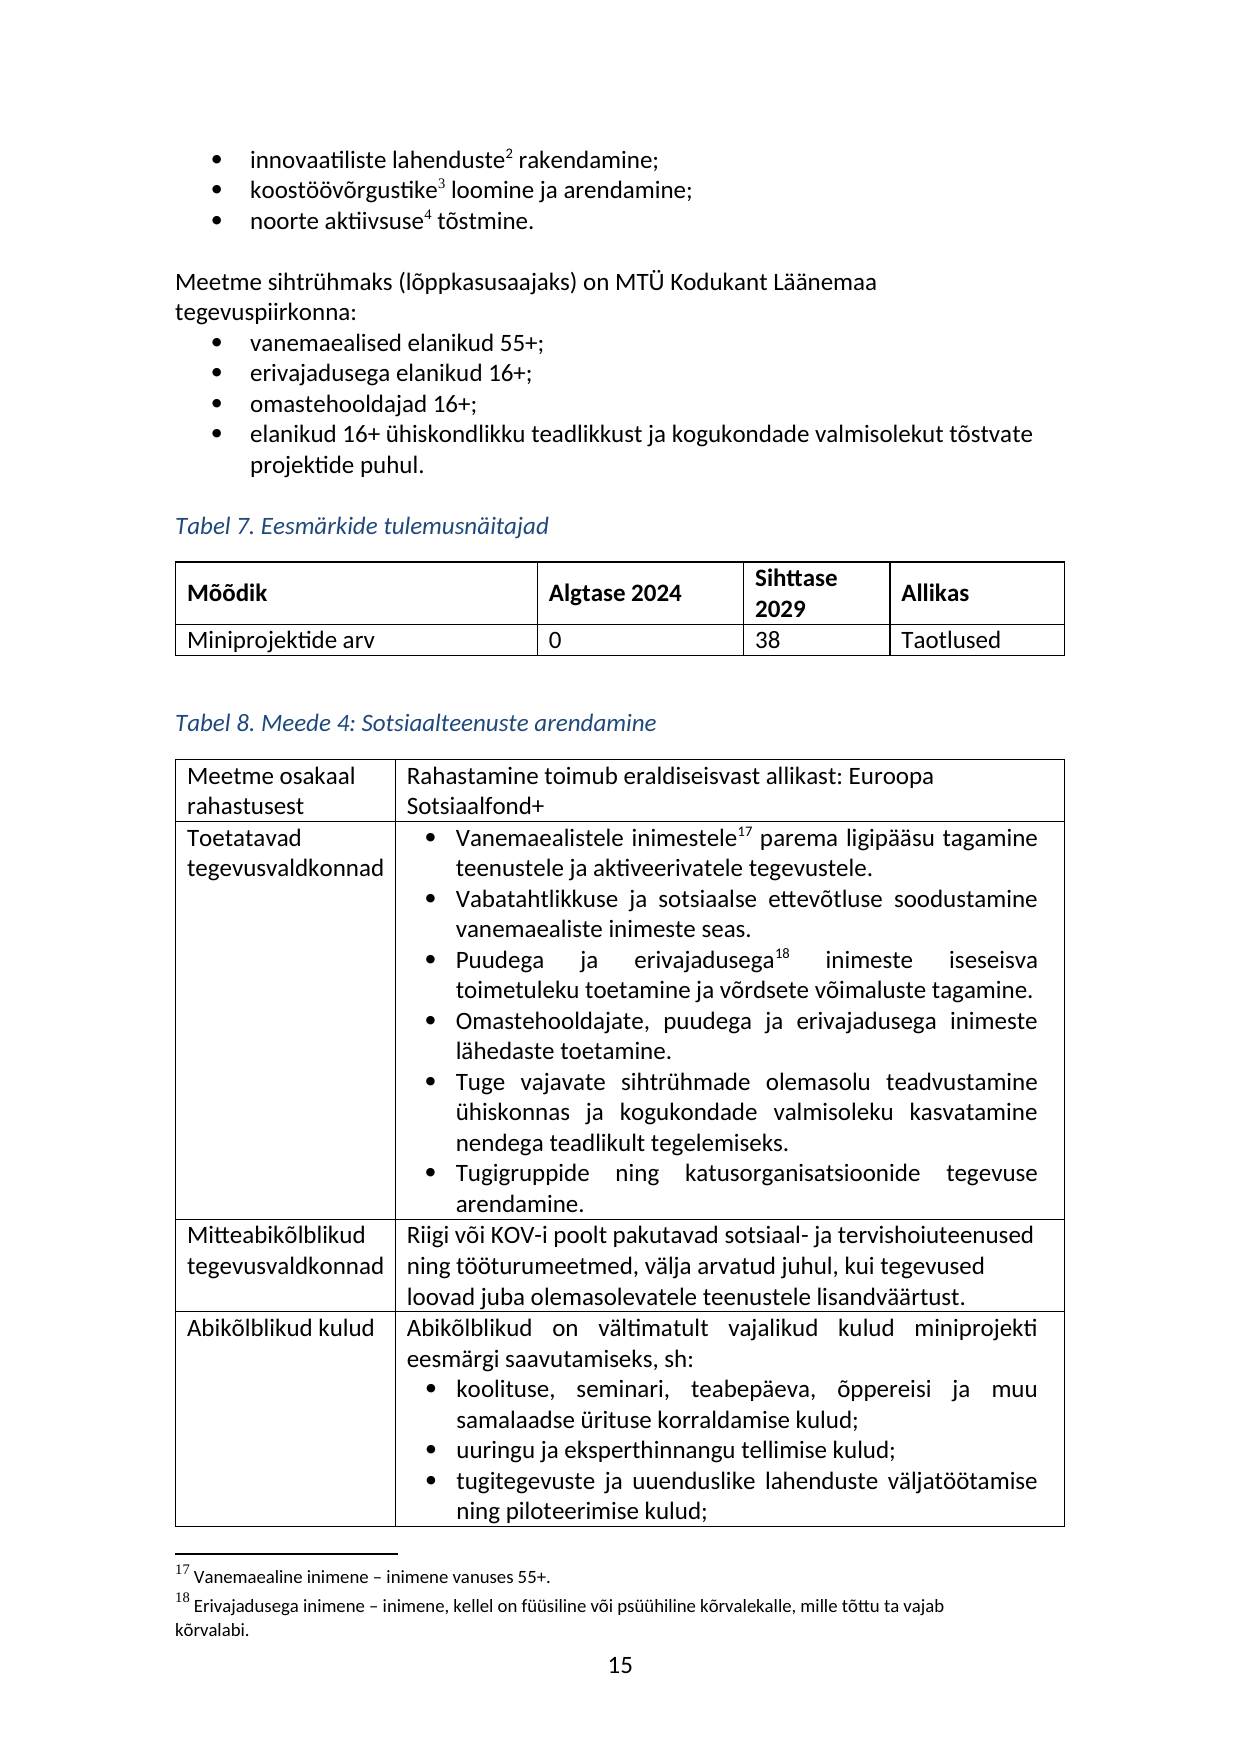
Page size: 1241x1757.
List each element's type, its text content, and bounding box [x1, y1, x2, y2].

list omastehooldajad 16+; [212, 388, 1065, 418]
text Tabel 7. Eesmärkide tulemusnäitajad [175, 510, 1065, 541]
table_cell Mitteabikõlblikud tegevusvaldkonnad [176, 1220, 395, 1311]
list vanemaealised elanikud 55+; [212, 327, 1065, 357]
table_cell Miniprojektide arv [176, 625, 537, 655]
list erivajadusega elanikud 16+; [212, 357, 1065, 388]
table_cell Taotlused [891, 625, 1064, 655]
table_cell 0 [538, 625, 743, 655]
list koostöövõrgustike3 loomine ja arendamine; [212, 174, 1065, 205]
table_header Mõõdik [176, 563, 537, 623]
table_cell Abikõlblikud kulud [176, 1312, 395, 1526]
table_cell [396, 1312, 1064, 1526]
table_cell 38 [744, 625, 889, 655]
table_header Rahastamine toimub eraldiseisvast allikast: Euroopa Sotsiaalfond+ [396, 760, 1064, 821]
table_header Algtase 2024 [538, 563, 743, 623]
table_cell Riigi või KOV-i poolt pakutavad sotsiaal- ja tervishoiuteenused ning tööturumeetmed, välja arvatud juhul, kui tegevused loovad juba olemasolevatele teenustele lisandväärtust. [396, 1220, 1064, 1311]
list elanikud 16+ ühiskondlikku teadlikkust ja kogukondade valmisolekut tõstvate projektide puhul. [212, 418, 1065, 479]
table_header Meetme osakaal rahastusest [176, 760, 395, 821]
text Tabel 8. Meede 4: Sotsiaalteenuste arendamine [175, 707, 1065, 738]
table_header Sihttase 2029 [744, 563, 889, 623]
table_cell Toetatavad tegevusvaldkonnad [176, 822, 395, 1219]
table_cell Vanemaealistele inimestele parema ligipääsu tagamine teenustele ja aktiveerivatele tegevustele. Vabatahtlikkuse ja sotsiaalse ettevõtluse soodustamine vanemaealiste inimeste seas. Puudega ja erivajadusega inimeste iseseisva toimetuleku toetamine ja võrdsete võimaluste tagamine. Omastehooldajate, puudega ja erivajadusega inimeste lähedaste toetamine. Tuge vajavate sihtrühmade olemasolu teadvustamine ühiskonnas ja kogukondade valmisoleku kasvatamine nendega teadlikult tegelemiseks. Tugigruppide ning katusorganisatsioonide tegevuse arendamine. [396, 822, 1064, 1219]
text Meetme sihtrühmaks (lõppkasusaajaks) on MTÜ Kodukant Läänemaa tegevuspiirkonna: [175, 266, 1065, 327]
table_header Allikas [891, 563, 1064, 623]
list noorte aktiivsuse4 tõstmine. [212, 205, 1065, 235]
list innovaatiliste lahenduste2 rakendamine; [212, 144, 1065, 174]
